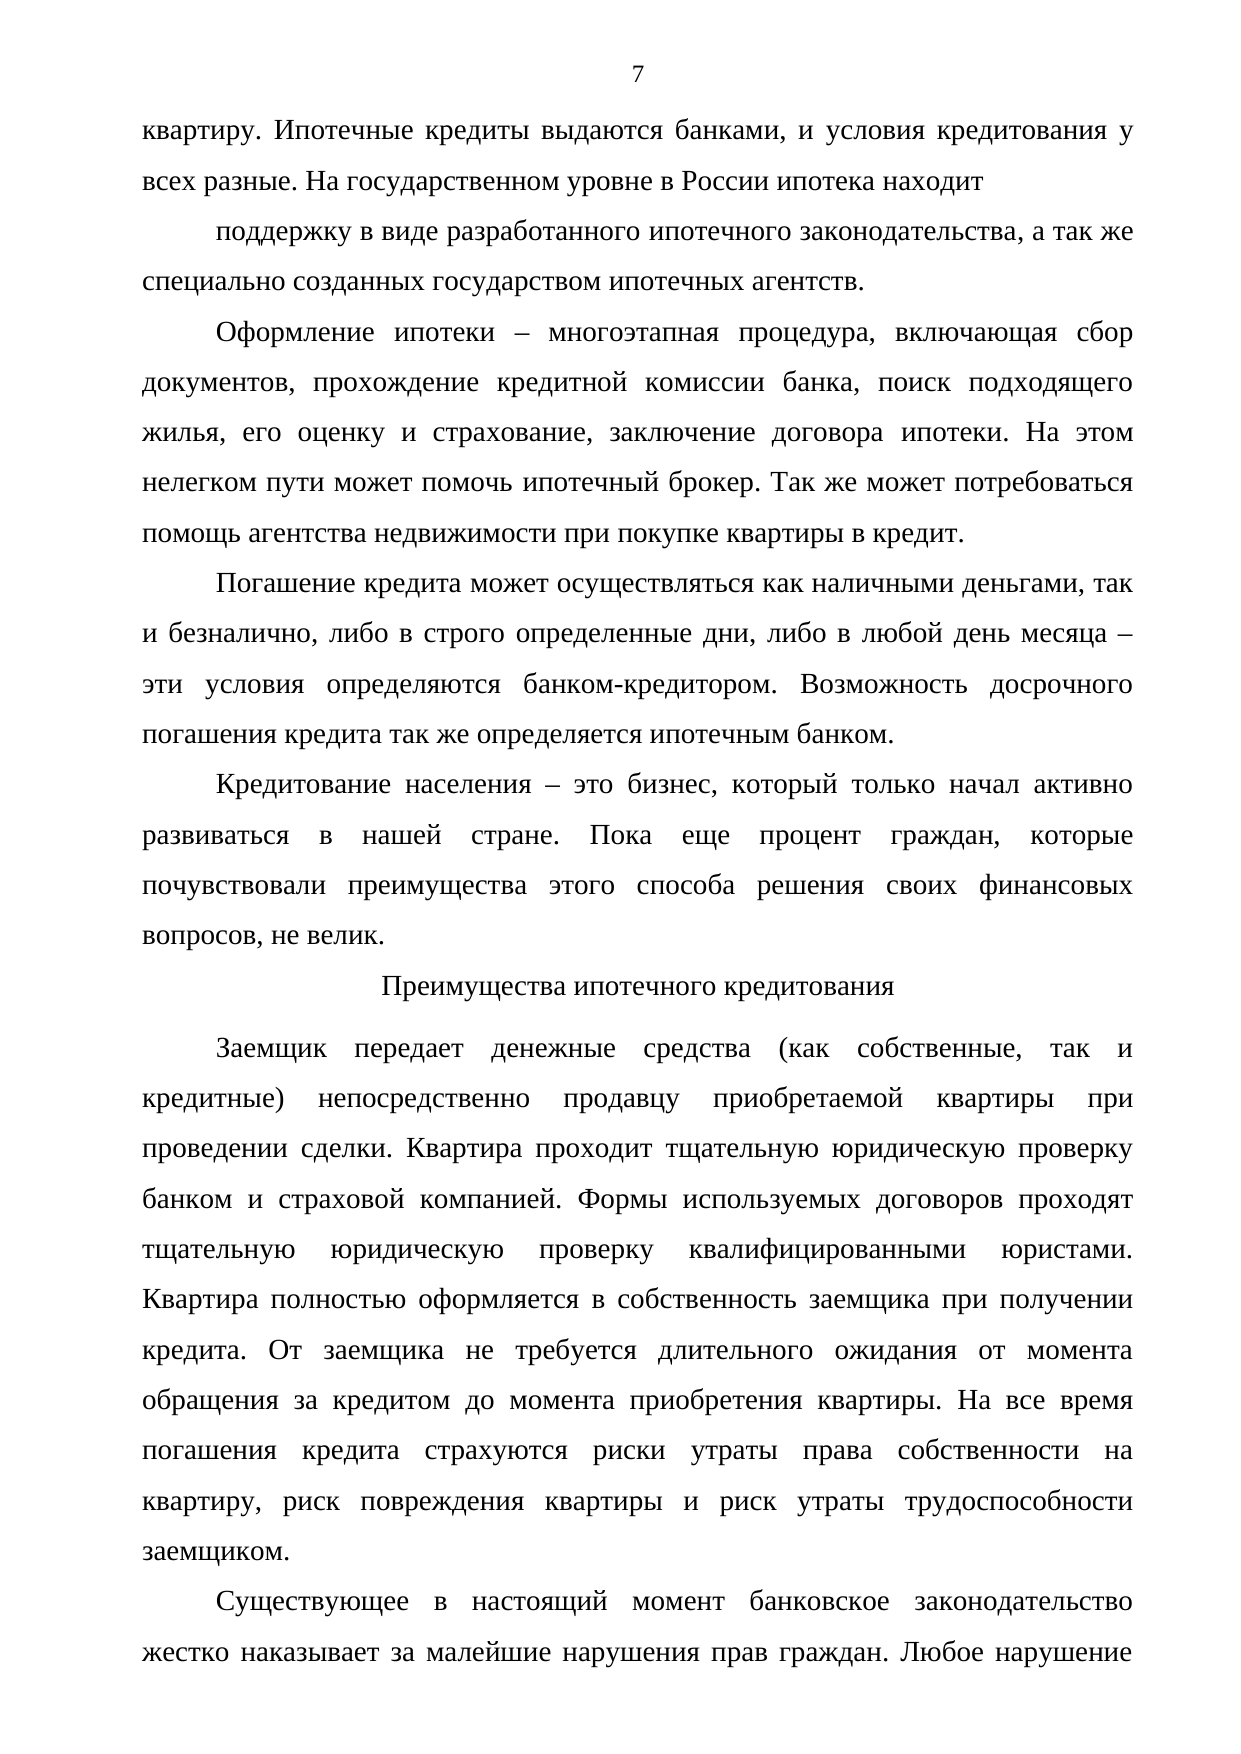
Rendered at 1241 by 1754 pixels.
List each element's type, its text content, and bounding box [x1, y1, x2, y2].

text Кредитование населения – это бизнес, который только начал активно развиваться в нашей стране. Пока еще процент граждан, которые почувствовали преимущества этого способа решения своих финансовых вопросов, не велик. [142, 766, 1134, 951]
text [142, 1583, 1134, 1667]
text Преимущества ипотечного кредитования [142, 968, 1134, 1001]
text Погашение кредита может осуществляться как наличными деньгами, так и безналично, либо в строго определенные дни, либо в любой день месяца – эти условия определяются банком-кредитором. Возможность досрочного погашения кредита так же определяется ипотечным банком. [142, 565, 1134, 750]
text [142, 112, 1134, 196]
text Оформление ипотеки – многоэтапная процедура, включающая сбор документов, прохождение кредитной комиссии банка, поиск подходящего жилья, его оценку и страхование, заключение договора ипотеки. На этом нелегком пути может помочь ипотечный брокер. Так же может потребоваться помощь агентства недвижимости при покупке квартиры в кредит. [142, 314, 1134, 548]
text Заемщик передает денежные средства (как собственные, так и кредитные) непосредственно продавцу приобретаемой квартиры при проведении сделки. Квартира проходит тщательную юридическую проверку банком и страховой компанией. Формы используемых договоров проходят тщательную юридическую проверку квалифицированными юристами. Квартира полностью оформляется в собственность заемщика при получении кредита. От заемщика не требуется длительного ожидания от момента обращения за кредитом до момента приобретения квартиры. На все время погашения кредита страхуются риски утраты права собственности на квартиру, риск повреждения квартиры и риск утраты трудоспособности заемщиком. [142, 1030, 1134, 1567]
text поддержку в виде разработанного ипотечного законодательства, а так же специально созданных государством ипотечных агентств. [142, 213, 1134, 297]
